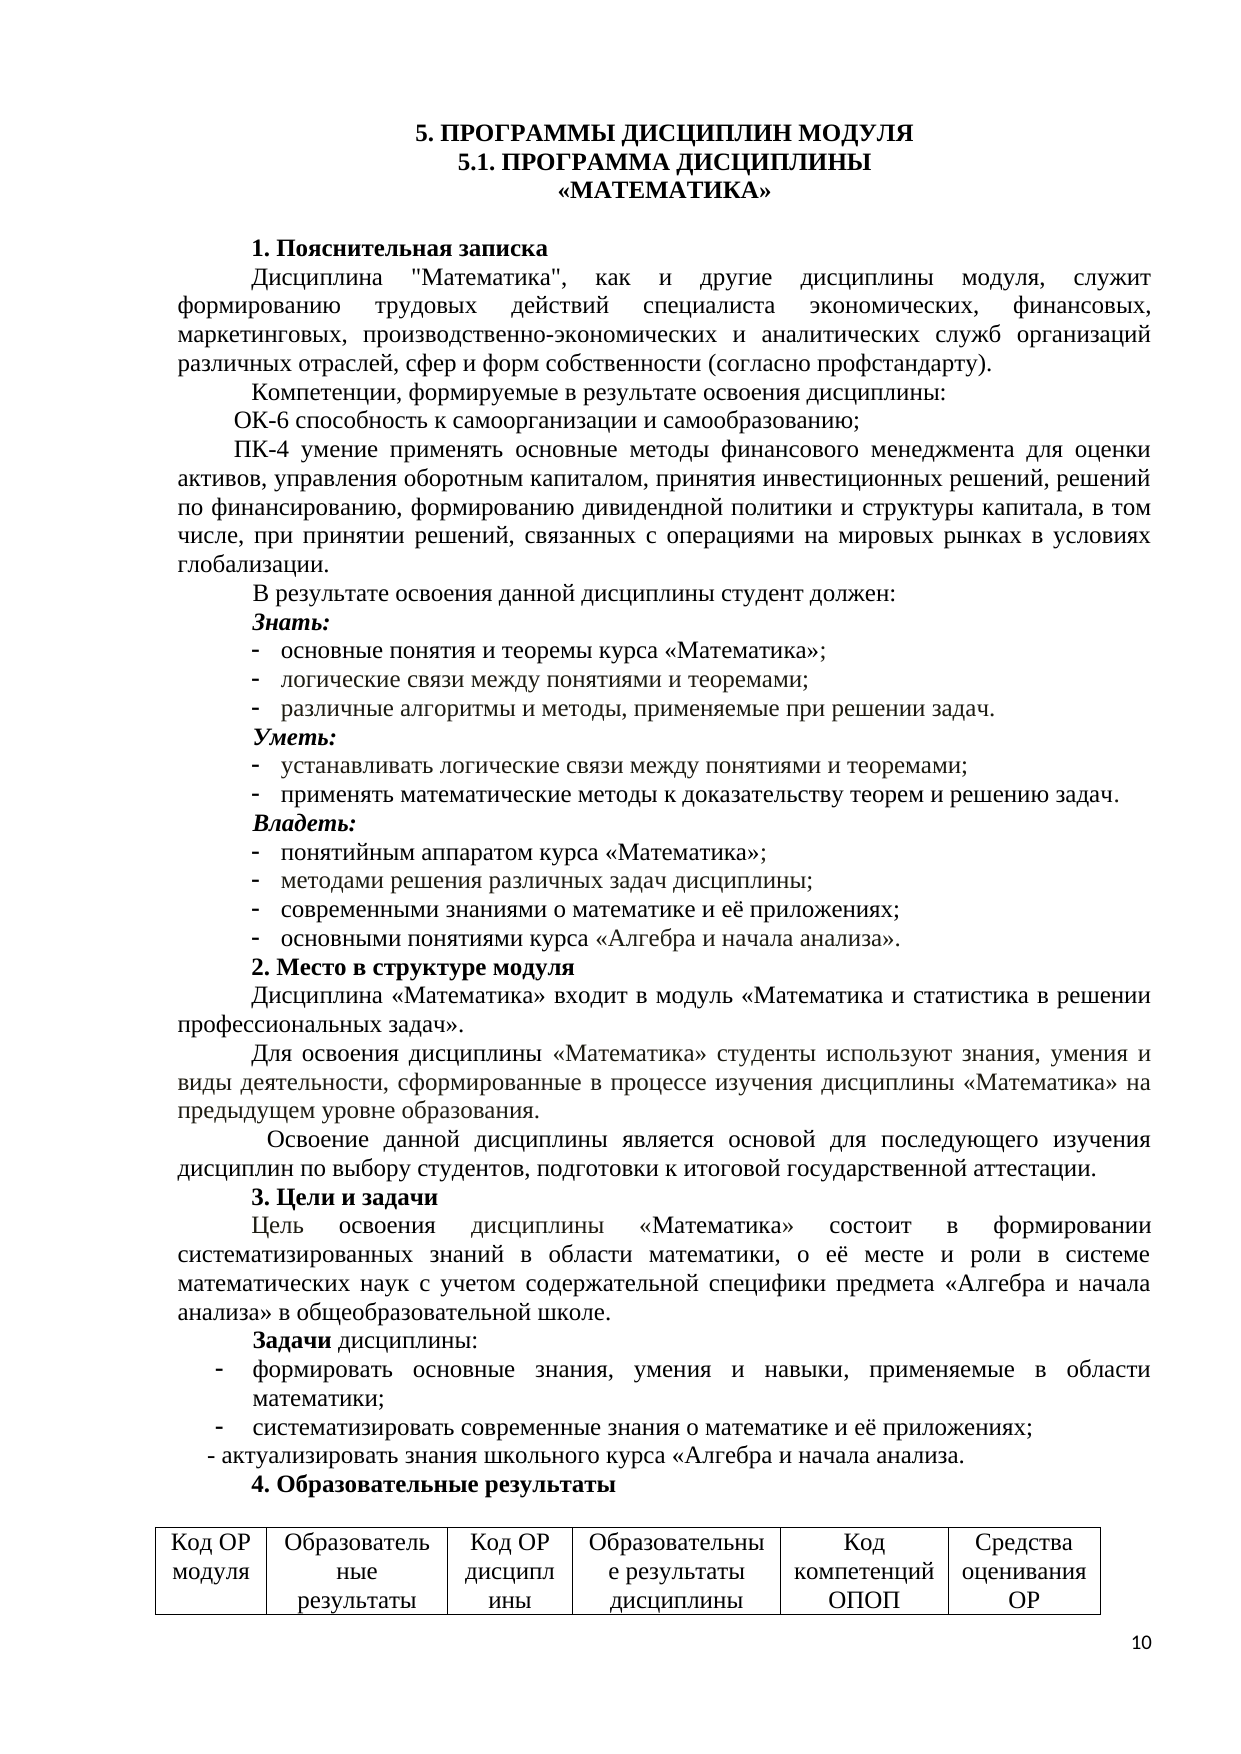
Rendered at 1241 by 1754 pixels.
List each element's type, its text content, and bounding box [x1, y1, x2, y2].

list формировать основные знания, умения и навыки, применяемые в области математики; [215, 1354, 1152, 1412]
text Дисциплина «Математика» входит в модуль «Математика и статистика в решении профессиональных задач». [177, 981, 1152, 1038]
text Владеть: [177, 808, 1152, 837]
text 5.1. ПРОГРАММА ДИСЦИПЛИНЫ [177, 147, 1152, 176]
list логические связи между понятиями и теоремами; [251, 664, 1152, 693]
list методами решения различных задач дисциплины; [251, 866, 1152, 894]
list систематизировать современные знания о математике и её приложениях; [215, 1412, 1152, 1441]
list устанавливать логические связи между понятиями и теоремами; [251, 751, 1152, 779]
list основные понятия и теоремы курса «Математика»; [251, 636, 1152, 664]
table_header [949, 1528, 1100, 1614]
text 1. Пояснительная записка [177, 233, 1152, 262]
list различные алгоритмы и методы, применяемые при решении задач. [251, 693, 1152, 722]
list современными знаниями о математике и её приложениях; [251, 894, 1152, 923]
text ПК-4 умение применять основные методы финансового менеджмента для оценки активов, управления оборотным капиталом, принятия инвестиционных решений, решений по финансированию, формированию дивидендной политики и структуры капитала, в том числе, при принятии решений, связанных с операциями на мировых рынках в условиях глобализации. [177, 434, 1152, 578]
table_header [573, 1528, 780, 1614]
list понятийным аппаратом курса «Математика»; [251, 837, 1152, 866]
text 5. ПРОГРАММЫ ДИСЦИПЛИН МОДУЛЯ [177, 118, 1152, 147]
table_header Код ОР дисциплины [448, 1528, 572, 1614]
text «МАТЕМАТИКА» [177, 176, 1152, 204]
text Знать: [177, 607, 1152, 636]
text Компетенции, формируемые в результате освоения дисциплины: [177, 377, 1152, 406]
list применять математические методы к доказательству теорем и решению задач. [251, 779, 1152, 808]
text - актуализировать знания школьного курса «Алгебра и начала анализа. [177, 1441, 1152, 1469]
list основными понятиями курса «Алгебра и начала анализа». [251, 923, 1152, 952]
text ОК-6 способность к самоорганизации и самообразованию; [177, 406, 1152, 434]
text 4. Образовательные результаты [177, 1469, 1152, 1498]
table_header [267, 1528, 447, 1614]
text 3. Цели и задачи [177, 1182, 1152, 1211]
table_header Код ОР модуля [156, 1528, 266, 1614]
text Уметь: [177, 722, 1152, 751]
text 2. Место в структуре модуля [177, 952, 1152, 981]
text Для освоения дисциплины «Математика» студенты используют знания, умения и виды деятельности, сформированные в процессе изучения дисциплины «Математика» на предыдущем уровне образования. [177, 1038, 1152, 1124]
text Цель освоения дисциплины «Математика» состоит в формировании систематизированных знаний в области математики, о её месте и роли в системе математических наук с учетом содержательной специфики предмета «Алгебра и начала анализа» в общеобразовательной школе. [177, 1211, 1152, 1326]
text Освоение данной дисциплины является основой для последующего изучения дисциплин по выбору студентов, подготовки к итоговой государственной аттестации. [177, 1124, 1152, 1182]
text В результате освоения данной дисциплины студент должен: [177, 578, 1152, 607]
text Задачи дисциплины: [177, 1326, 1152, 1354]
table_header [781, 1528, 948, 1614]
text Дисциплина "Математика", как и другие дисциплины модуля, служит формированию трудовых действий специалиста экономических, финансовых, маркетинговых, производственно-экономических и аналитических служб организаций различных отраслей, сфер и форм собственности (согласно профстандарту). [177, 262, 1152, 319]
